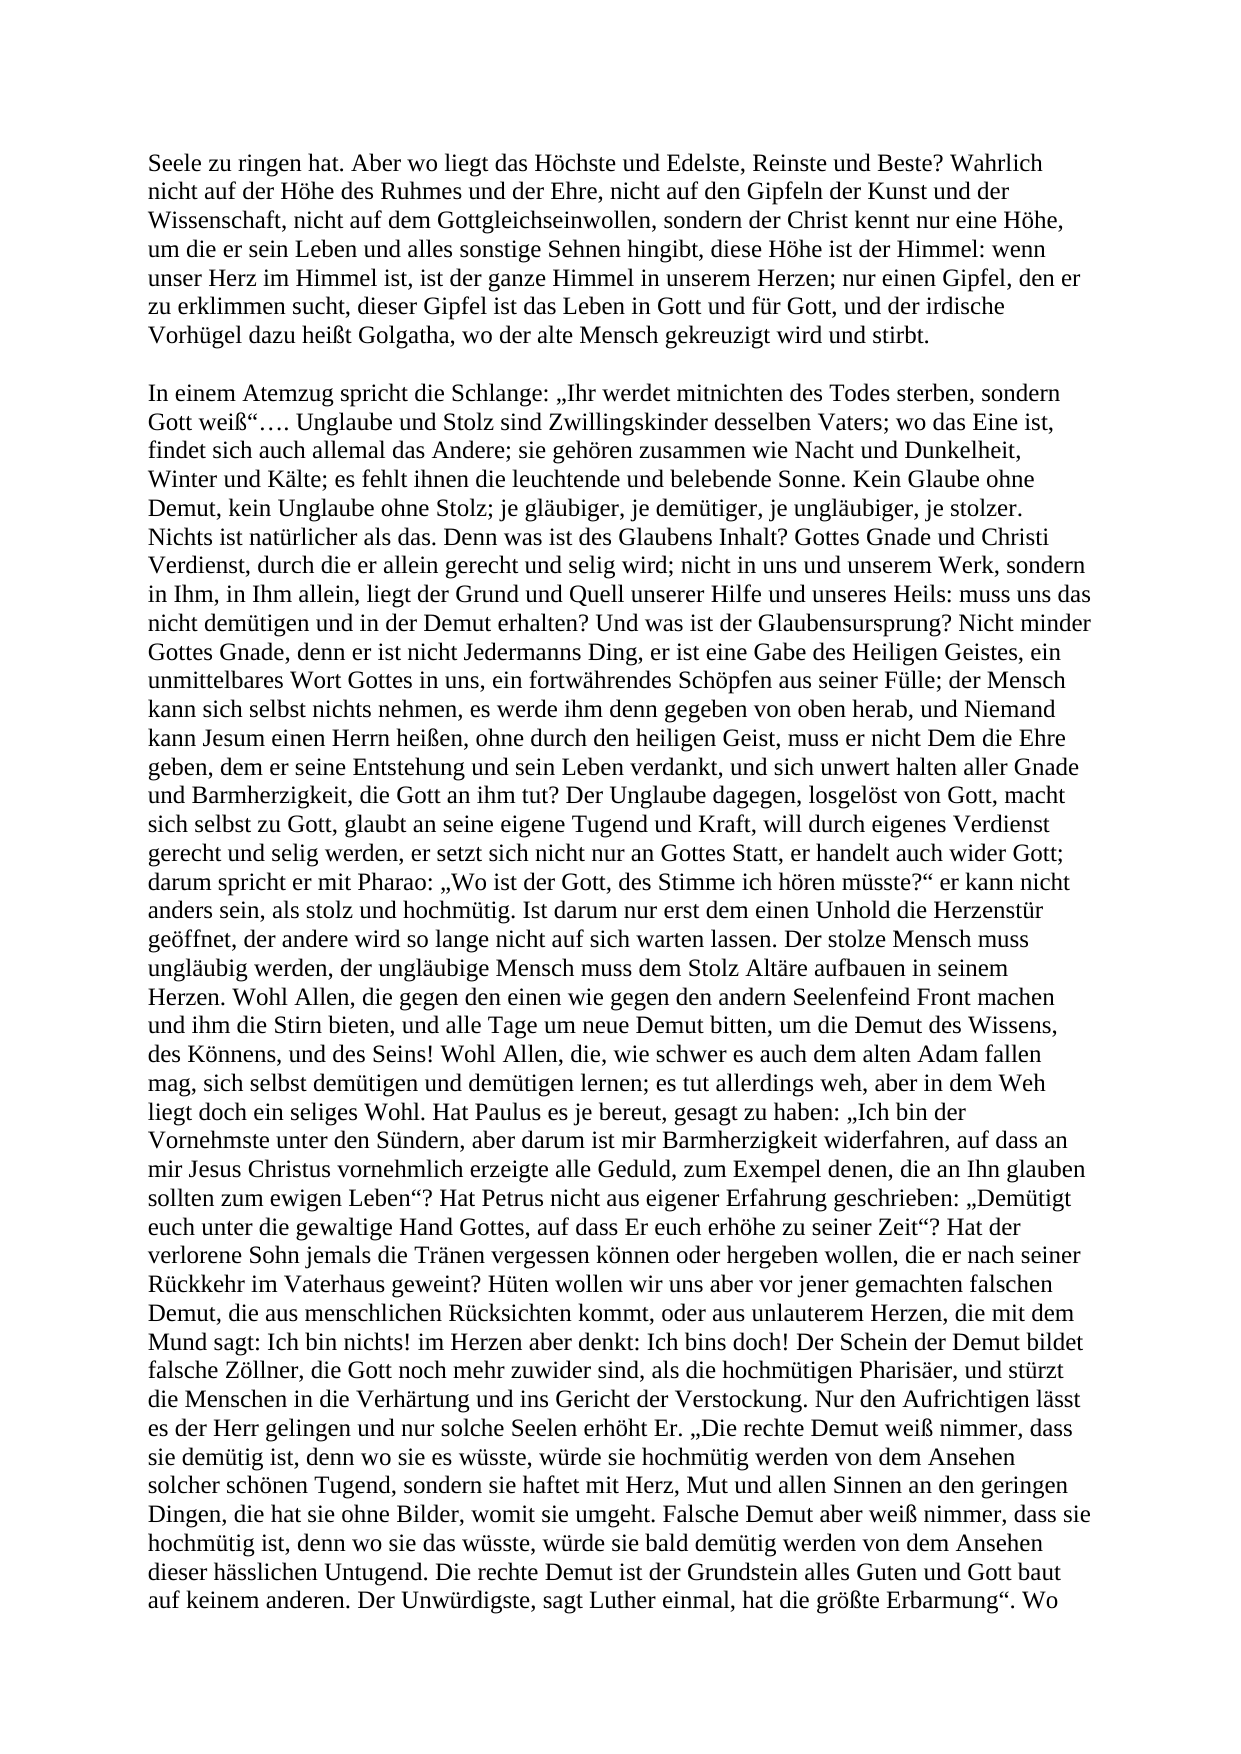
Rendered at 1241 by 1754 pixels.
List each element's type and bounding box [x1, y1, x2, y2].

text [148, 378, 1093, 1614]
text [148, 148, 1093, 349]
